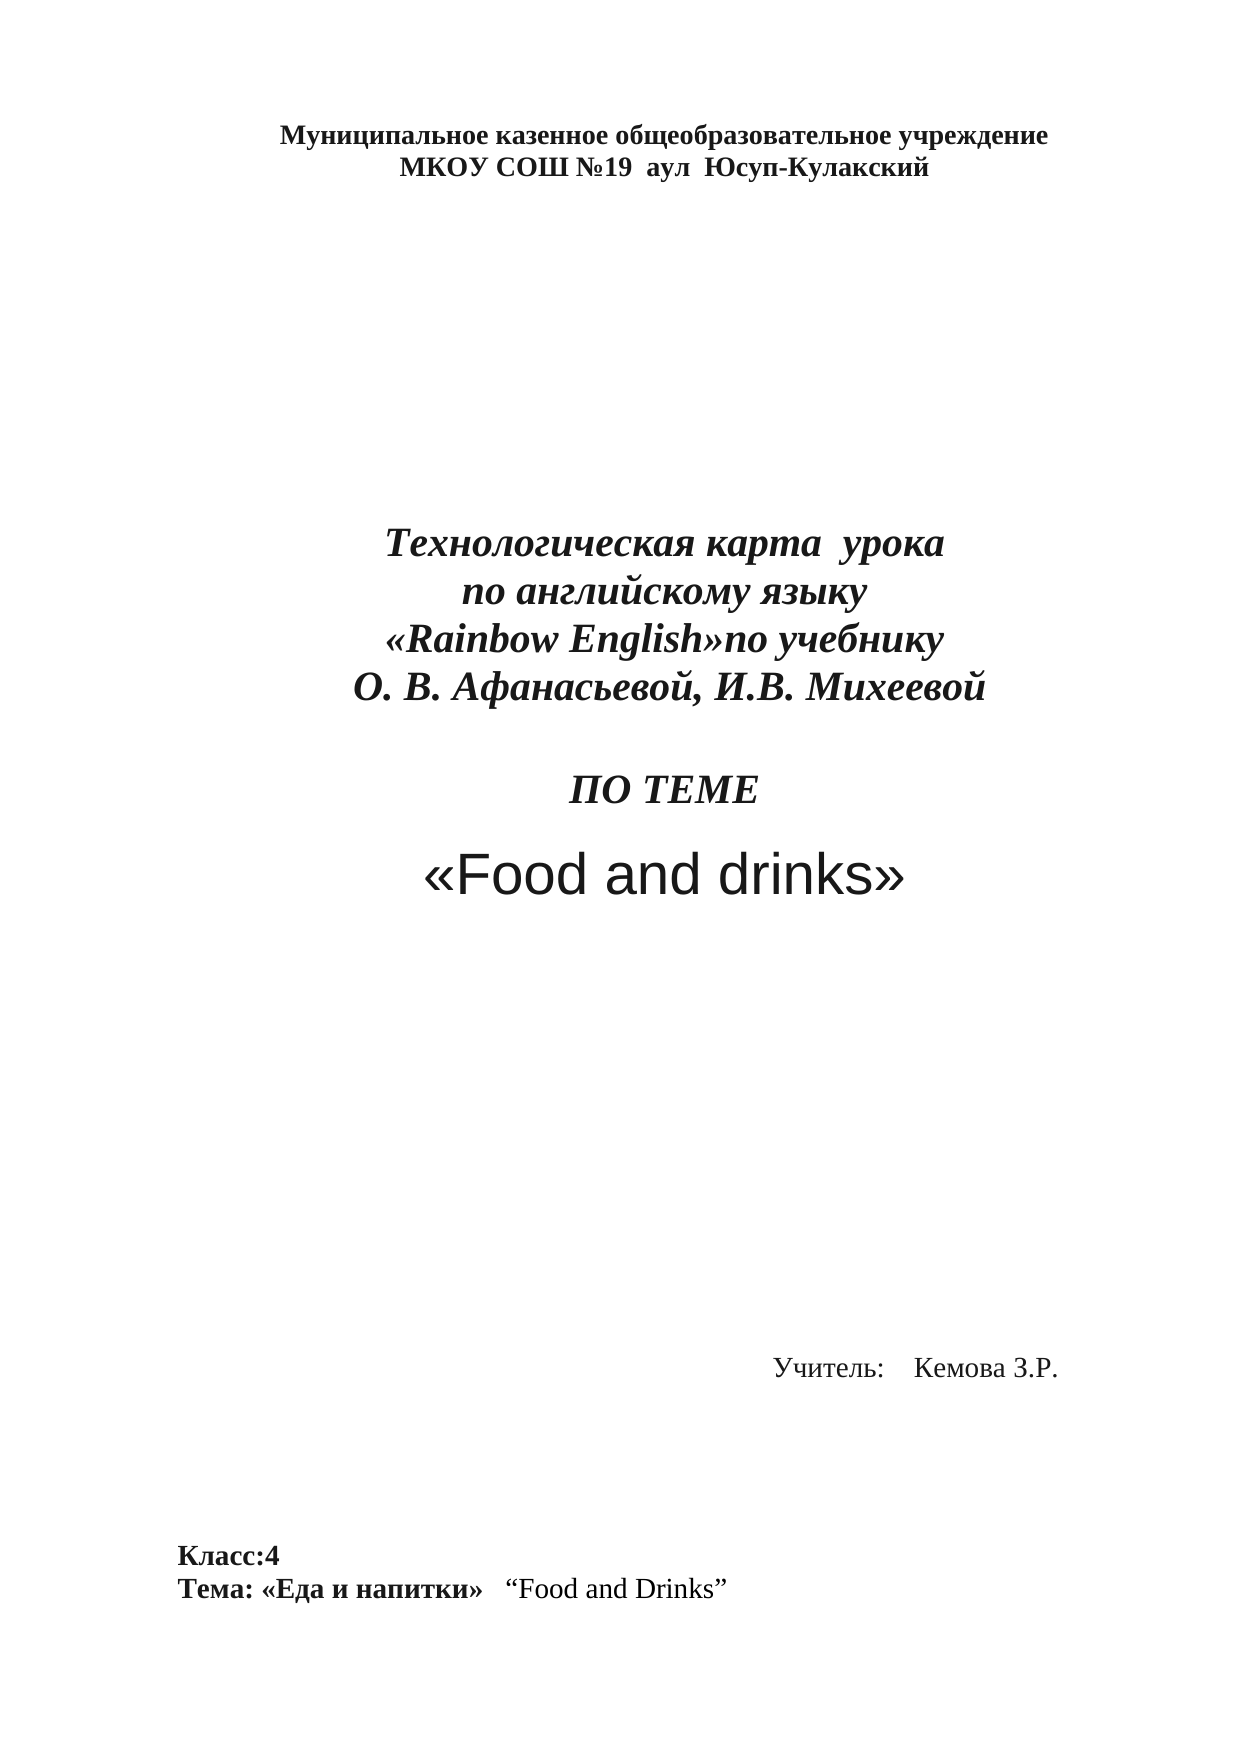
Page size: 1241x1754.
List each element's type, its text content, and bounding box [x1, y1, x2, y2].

text О. В. Афанасьевой, И.В. Михеевой [177, 661, 1152, 709]
text Тема: «Еда и напитки» “Food and Drinks” [177, 1571, 1152, 1605]
text МКОУ СОШ №19 аул Юсуп-Кулакский [177, 151, 1152, 183]
text Технологическая карта урока [177, 518, 1152, 566]
text «Food and drinks» [177, 812, 1152, 907]
text Класс:4 [177, 1538, 1152, 1571]
text «Rainbow English»по учебнику [177, 613, 1152, 661]
text ПО ТЕМЕ [177, 764, 1152, 812]
text Учитель: Кемова З.Р. [177, 1351, 1152, 1384]
text по английскому языку [177, 566, 1152, 613]
text Муниципальное казенное общеобразовательное учреждение [177, 118, 1152, 151]
